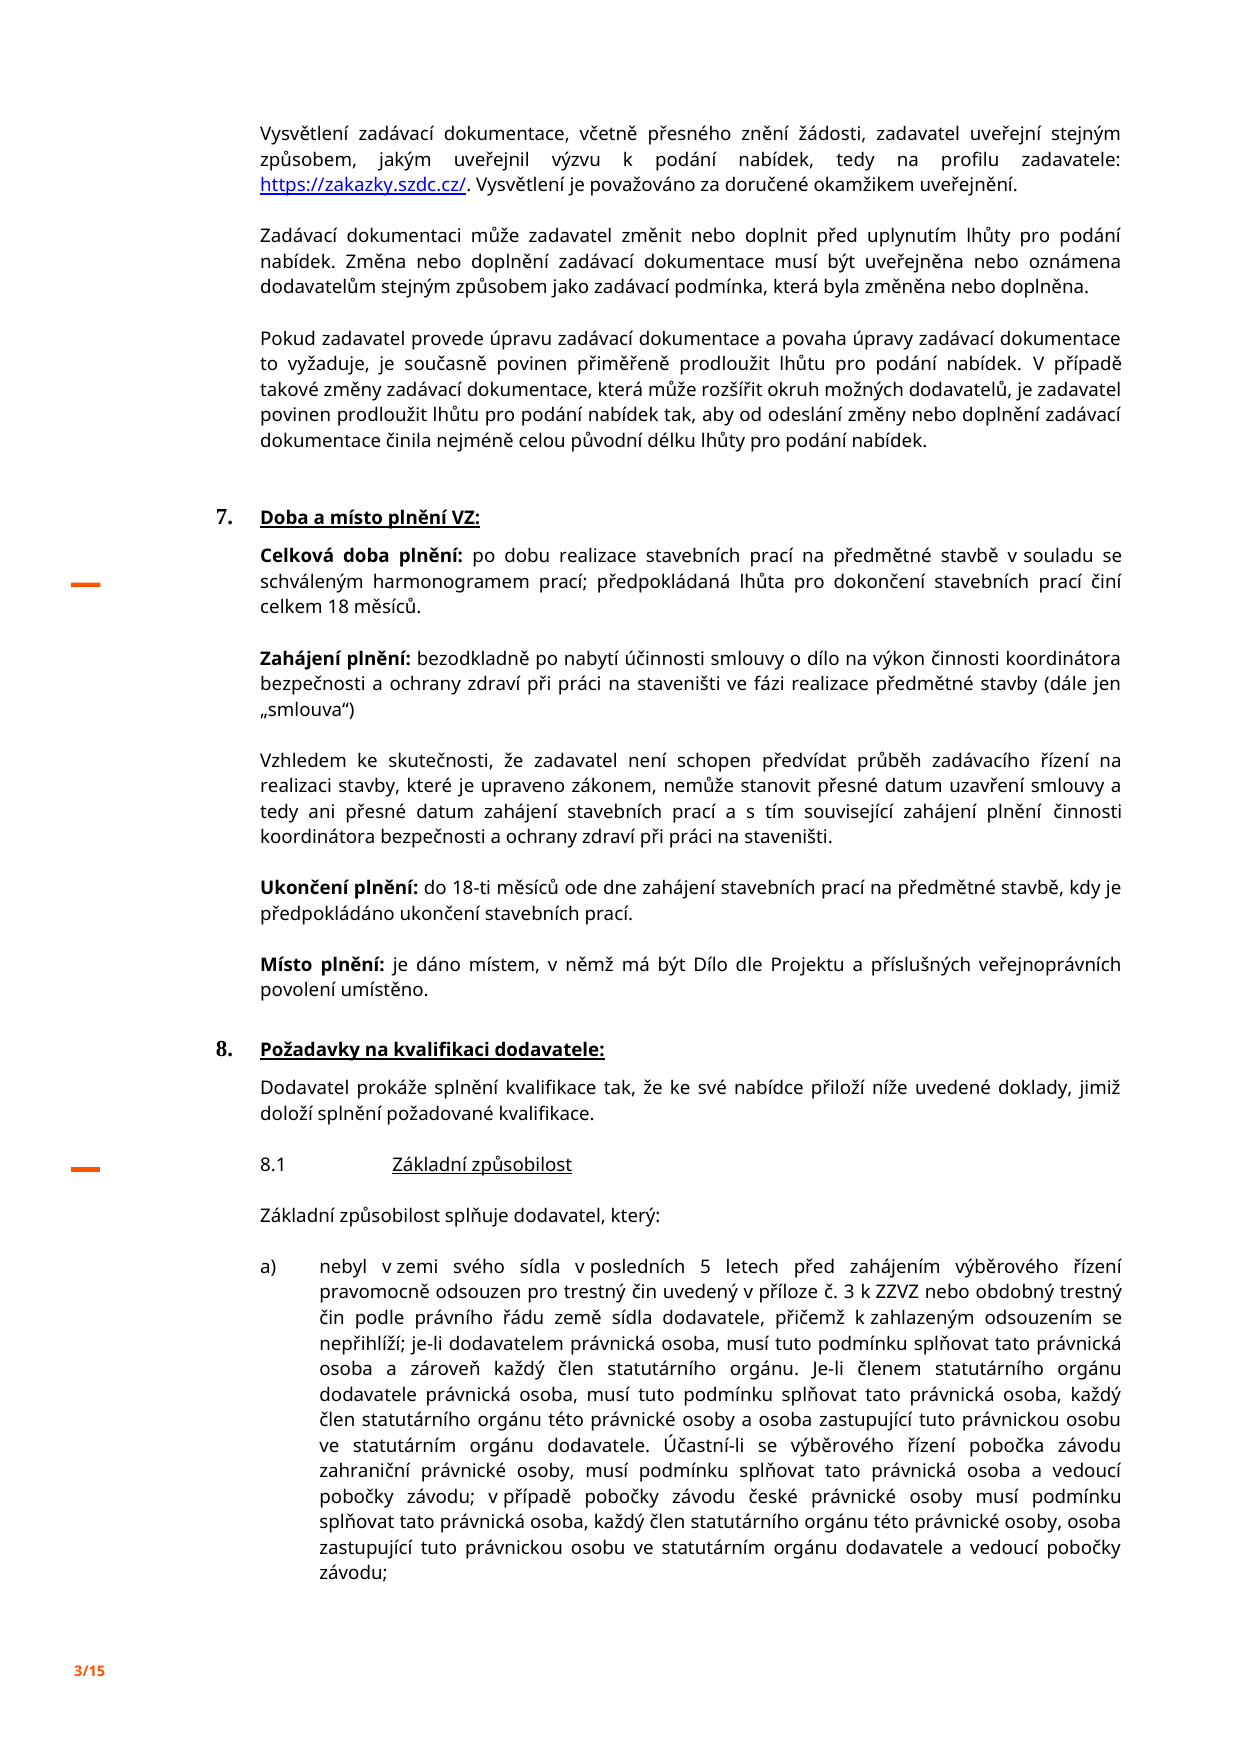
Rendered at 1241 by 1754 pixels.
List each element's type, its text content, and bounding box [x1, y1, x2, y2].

text Místo plnění: je dáno místem, v němž má být Dílo dle Projektu a příslušných veřejnoprávních povolení umístěno. [260, 951, 1122, 1002]
text Pokud zadavatel provede úpravu zadávací dokumentace a povaha úpravy zadávací dokumentace to vyžaduje, je současně povinen přiměřeně prodloužit lhůtu pro podání nabídek. V případě takové změny zadávací dokumentace, která může rozšířit okruh možných dodavatelů, je zadavatel povinen prodloužit lhůtu pro podání nabídek tak, aby od odeslání změny nebo doplnění zadávací dokumentace činila nejméně celou původní délku lhůty pro podání nabídek. [260, 325, 1122, 452]
text Vysvětlení zadávací dokumentace, včetně přesného znění žádosti, zadavatel uveřejní stejným způsobem, jakým uveřejnil výzvu k podání nabídek, tedy na profilu zadavatele: https://zakazky.szdc.cz/. Vysvětlení je považováno za doručené okamžikem uveřejnění. [260, 121, 1122, 197]
text Dodavatel prokáže splnění kvalifikace tak, že ke své nabídce přiloží níže uvedené doklady, jimiž doloží splnění požadované kvalifikace. [260, 1075, 1122, 1126]
list Doba a místo plnění VZ: [216, 503, 1122, 530]
text Vzhledem ke skutečnosti, že zadavatel není schopen předvídat průběh zadávacího řízení na realizaci stavby, které je upraveno zákonem, nemůže stanovit přesné datum uzavření smlouvy a tedy ani přesné datum zahájení stavebních prací a s tím související zahájení plnění činnosti koordinátora bezpečnosti a ochrany zdraví při práci na staveništi. [260, 747, 1122, 849]
text Základní způsobilost splňuje dodavatel, který: [216, 1202, 1122, 1228]
text Celková doba plnění: po dobu realizace stavebních prací na předmětné stavbě v souladu se schváleným harmonogramem prací; předpokládaná lhůta pro dokončení stavebních prací činí celkem 18 měsíců. [260, 543, 1122, 619]
list Požadavky na kvalifikaci dodavatele: [216, 1035, 1122, 1062]
text Ukončení plnění: do 18-ti měsíců ode dne zahájení stavebních prací na předmětné stavbě, kdy je předpokládáno ukončení stavebních prací. [260, 874, 1122, 926]
text Zahájení plnění: bezodkladně po nabytí účinnosti smlouvy o dílo na výkon činnosti koordinátora bezpečnosti a ochrany zdraví při práci na staveništi ve fázi realizace předmětné stavby (dále jen „smlouva“) [260, 645, 1122, 721]
list Základní způsobilost [260, 1151, 1122, 1177]
text Zadávací dokumentaci může zadavatel změnit nebo doplnit před uplynutím lhůty pro podání nabídek. Změna nebo doplnění zadávací dokumentace musí být uveřejněna nebo oznámena dodavatelům stejným způsobem jako zadávací podmínka, která byla změněna nebo doplněna. [260, 223, 1122, 299]
text a) nebyl v zemi svého sídla v posledních 5 letech před zahájením výběrového řízení pravomocně odsouzen pro trestný čin uvedený v příloze č. 3 k ZZVZ nebo obdobný trestný čin podle právního řádu země sídla dodavatele, přičemž k zahlazeným odsouzením se nepřihlíží; je-li dodavatelem právnická osoba, musí tuto podmínku splňovat tato právnická osoba a zároveň každý člen statutárního orgánu. Je-li členem statutárního orgánu dodavatele právnická osoba, musí tuto podmínku splňovat tato právnická osoba, každý člen statutárního orgánu této právnické osoby a osoba zastupující tuto právnickou osobu ve statutárním orgánu dodavatele. Účastní-li se výběrového řízení pobočka závodu zahraniční právnické osoby, musí podmínku splňovat tato právnická osoba a vedoucí pobočky závodu; v případě pobočky závodu české právnické osoby musí podmínku splňovat tato právnická osoba, každý člen statutárního orgánu této právnické osoby, osoba zastupující tuto právnickou osobu ve statutárním orgánu dodavatele a vedoucí pobočky závodu; [260, 1253, 1122, 1585]
